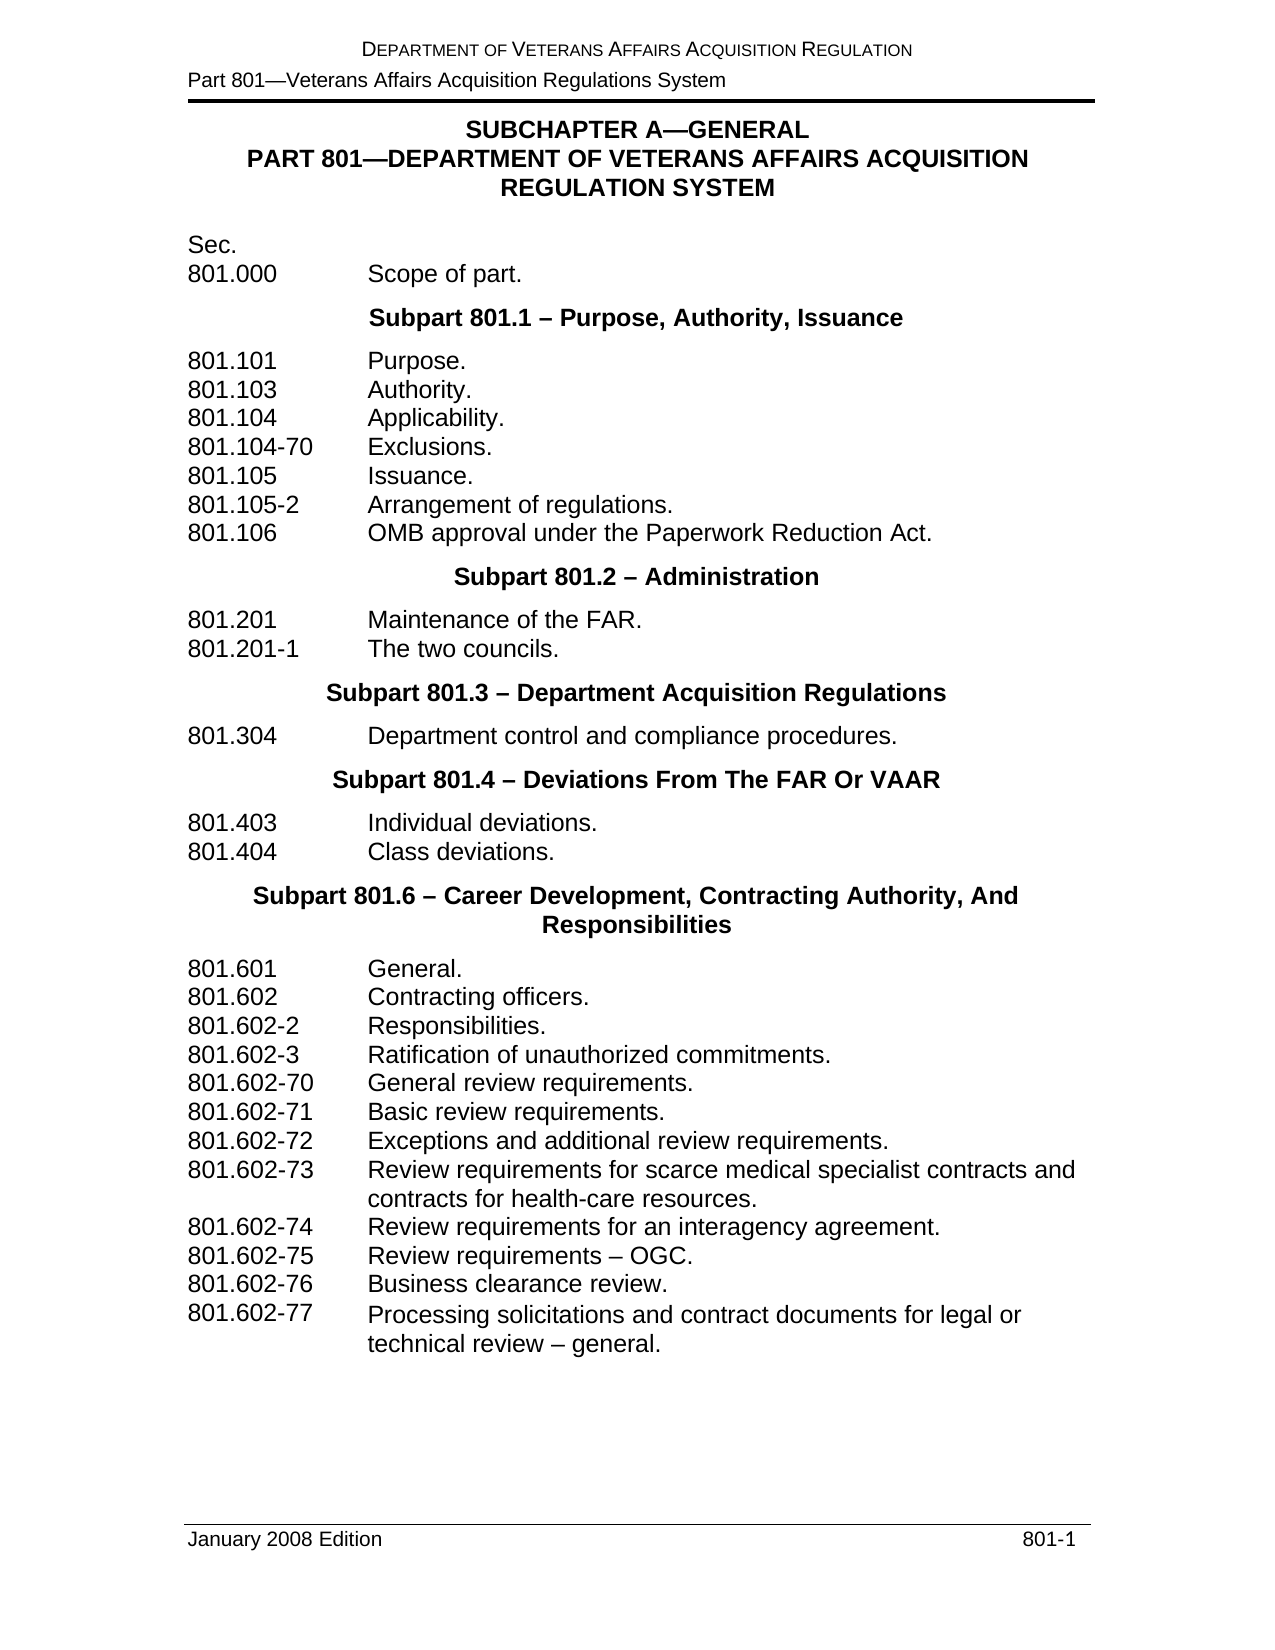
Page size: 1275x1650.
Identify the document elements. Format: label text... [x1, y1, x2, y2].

table_cell 801.105 [164, 463, 341, 491]
table_cell Authority. [341, 376, 1103, 405]
table_cell Subpart 801.3 – Department Acquisition Regulations [164, 672, 1103, 715]
text SUBCHAPTER A—GENERAL [160, 116, 1114, 144]
table_cell 801.602-70 [164, 1070, 341, 1099]
table_cell Applicability. [341, 405, 1103, 434]
table_cell 801.602-71 [164, 1099, 341, 1127]
table_cell Subpart 801.1 – Purpose, Authority, Issuance [164, 297, 1103, 340]
table_cell Arrangement of regulations. [341, 491, 1103, 520]
table_cell Responsibilities. [341, 1013, 1103, 1041]
table_header Sec. [164, 228, 1103, 261]
table_cell Individual deviations. [341, 803, 1103, 838]
table_cell 801.201-1 [164, 636, 341, 672]
table_cell Class deviations. [341, 839, 1103, 875]
table_cell 801.602-76 [164, 1271, 341, 1300]
table_cell 801.103 [164, 376, 341, 405]
table_cell Review requirements for an interagency agreement. [341, 1214, 1103, 1242]
table_cell 801.601 [164, 948, 341, 984]
table_cell OMB approval under the Paperwork Reduction Act. [341, 520, 1103, 556]
table_cell 801.602-3 [164, 1041, 341, 1070]
table_cell 801.602-75 [164, 1242, 341, 1271]
table_cell Exceptions and additional review requirements. [341, 1128, 1103, 1156]
table_cell Scope of part. [341, 261, 1103, 297]
table_cell Basic review requirements. [341, 1099, 1103, 1127]
table_cell 801.104-70 [164, 434, 341, 462]
table_cell Contracting officers. [341, 984, 1103, 1012]
table_cell Business clearance review. [341, 1271, 1103, 1300]
table_cell Exclusions. [341, 434, 1103, 462]
table_cell 801.403 [164, 803, 341, 838]
table_cell 801.404 [164, 839, 341, 875]
table_cell Subpart 801.4 – Deviations From The FAR Or VAAR [164, 759, 1103, 802]
text PART 801—DEPARTMENT OF VETERANS AFFAIRS ACQUISITION REGULATION SYSTEM [244, 144, 1031, 202]
table_cell Department control and compliance procedures. [341, 715, 1103, 759]
table_cell 801.602-72 [164, 1128, 341, 1156]
table_cell 801.101 [164, 340, 341, 376]
table_cell Subpart 801.2 – Administration [164, 556, 1103, 599]
table_cell 801.304 [164, 715, 341, 759]
table_cell 801.602-73 [164, 1156, 341, 1213]
table_cell Issuance. [341, 463, 1103, 491]
table_cell General. [341, 948, 1103, 984]
table_cell General review requirements. [341, 1070, 1103, 1099]
table_cell 801.602-2 [164, 1013, 341, 1041]
table_cell Processing solicitations and contract documents for legal or technical review – general. [341, 1300, 1103, 1362]
table_cell 801.106 [164, 520, 341, 556]
table_cell 801.104 [164, 405, 341, 434]
table_cell 801.602-77 [164, 1300, 341, 1362]
table_cell Review requirements for scarce medical specialist contracts and contracts for health-care resources. [341, 1156, 1103, 1213]
table_cell Purpose. [341, 340, 1103, 376]
table_cell 801.105-2 [164, 491, 341, 520]
table_cell 801.602 [164, 984, 341, 1012]
table_cell The two councils. [341, 636, 1103, 672]
table_cell Review requirements – OGC. [341, 1242, 1103, 1271]
table_cell 801.602-74 [164, 1214, 341, 1242]
table_cell Ratification of unauthorized commitments. [341, 1041, 1103, 1070]
table_cell Maintenance of the FAR. [341, 600, 1103, 636]
table_cell Subpart 801.6 – Career Development, Contracting Authority, And Responsibilities [164, 875, 1103, 947]
table_cell 801.000 [164, 261, 341, 297]
table_cell 801.201 [164, 600, 341, 636]
